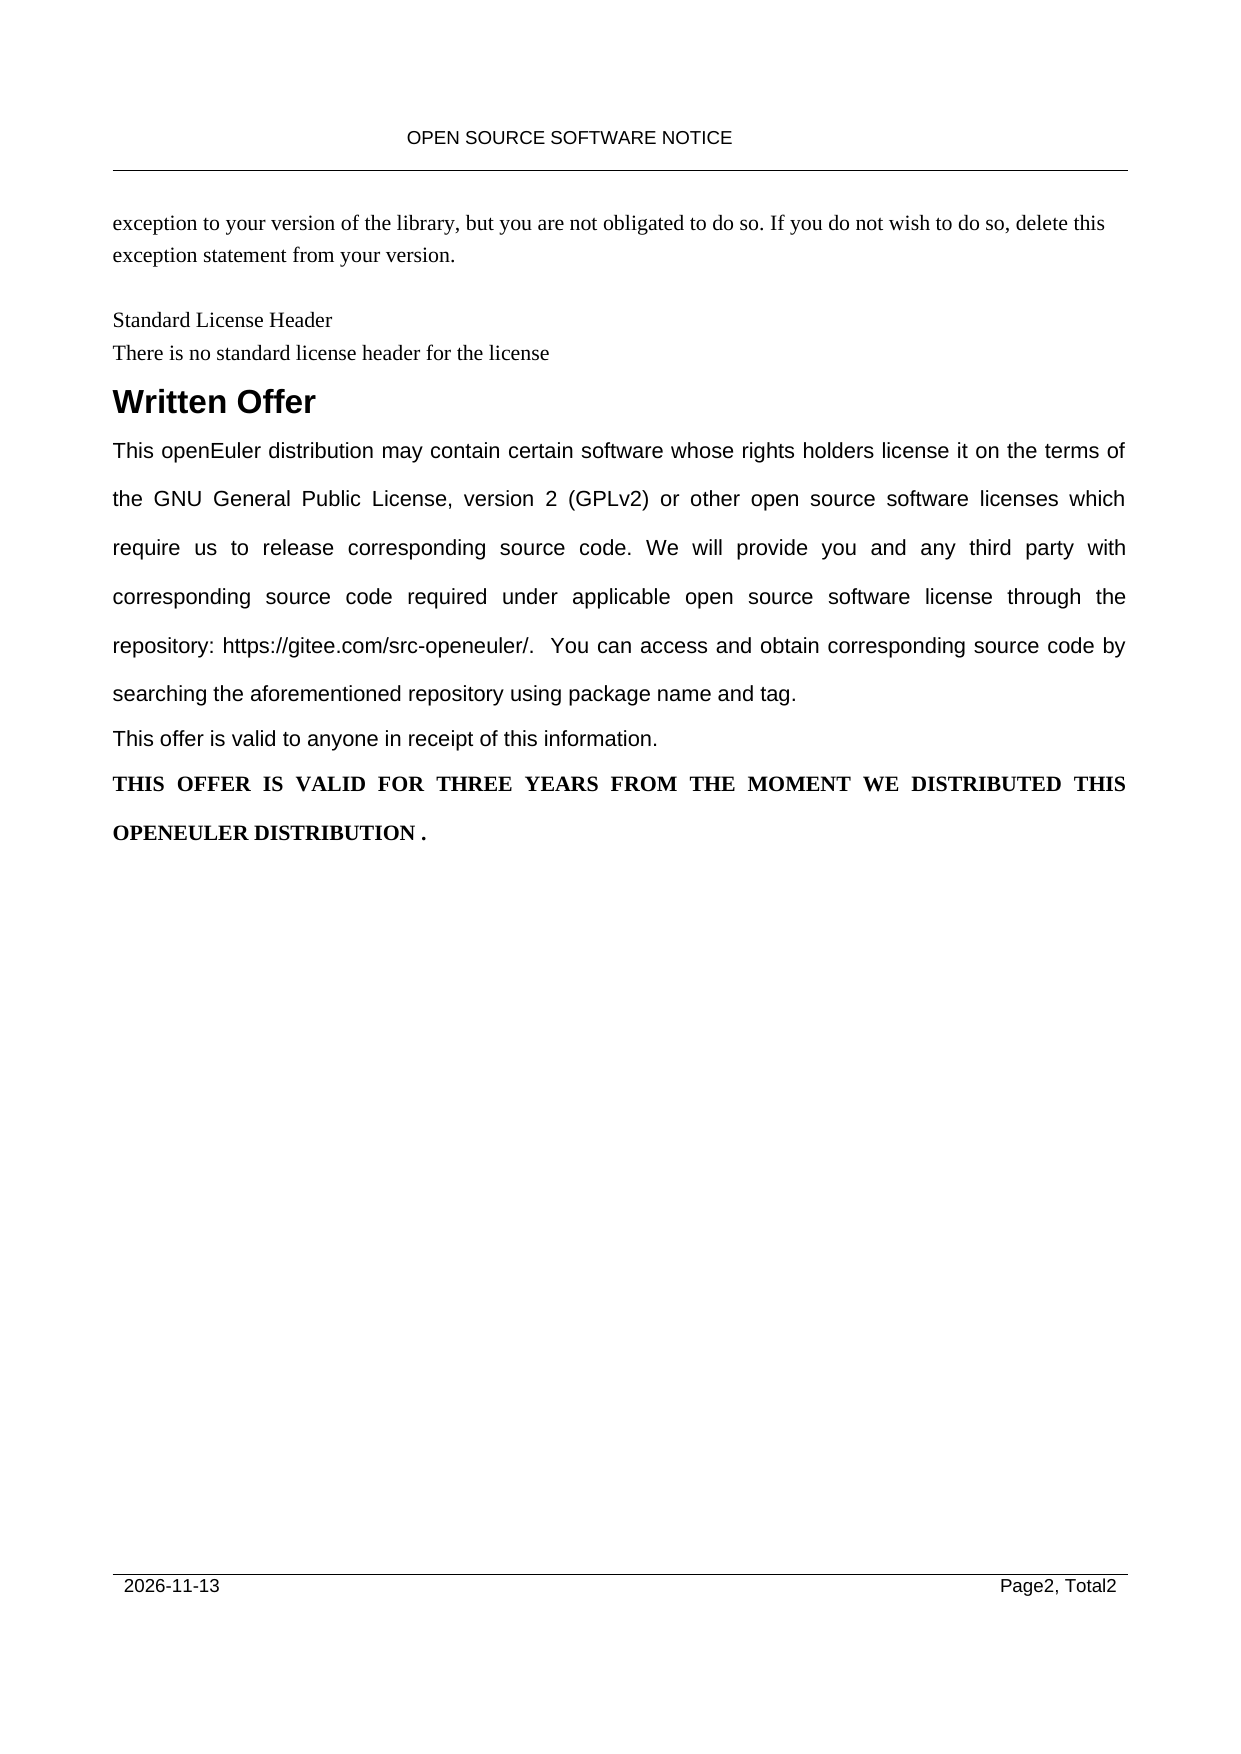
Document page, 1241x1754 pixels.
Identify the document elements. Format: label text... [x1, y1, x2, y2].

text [112, 206, 1128, 369]
text This offer is valid to anyone in receipt of this information. [112, 723, 1128, 755]
text This openEuler distribution may contain certain software whose rights holders license it on the terms of the GNU General Public License, version 2 (GPLv2) or other open source software licenses which require us to release corresponding source code. We will provide you and any third party with corresponding source code required under applicable open source software license through the repository: https://gitee.com/src-openeuler/. You can access and obtain corresponding source code by searching the aforementioned repository using package name and tag. [112, 434, 1128, 710]
text Written Offer [112, 369, 1128, 434]
text THIS OFFER IS VALID FOR THREE YEARS FROM THE MOMENT WE DISTRIBUTED THIS OPENEULER DISTRIBUTION . [112, 768, 1128, 849]
